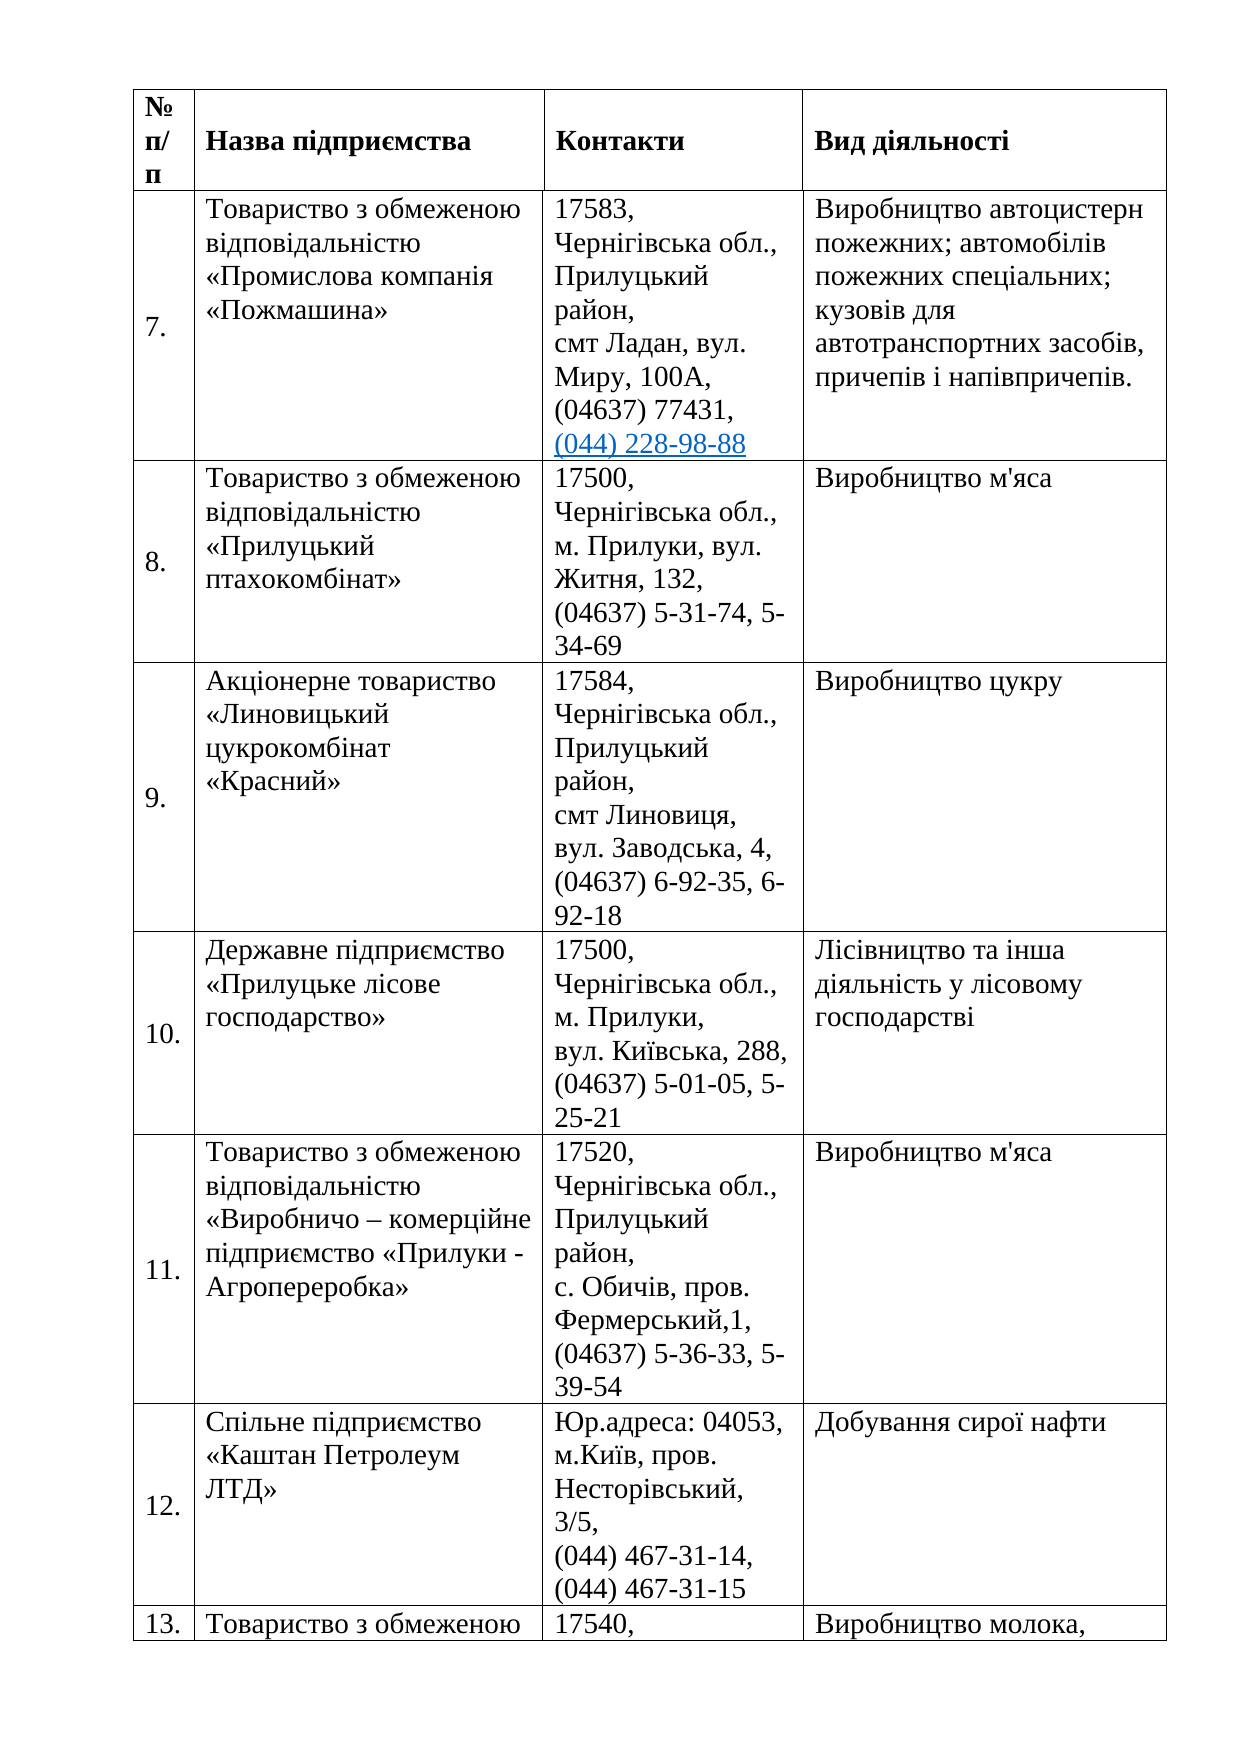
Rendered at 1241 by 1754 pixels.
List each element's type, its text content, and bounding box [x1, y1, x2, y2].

table_cell 12. [134, 1404, 194, 1605]
table_header № п/п [134, 90, 194, 190]
table_header Контакти [545, 90, 802, 190]
table_header Вид діяльності [803, 90, 1166, 190]
table_cell 17583, Чернігівська обл., Прилуцький район, смт Ладан, вул. Миру, 100А, (04637) 77431, (044) 228-98-88 [543, 191, 803, 459]
table_cell Юр.адреса: 04053, м.Київ, пров. Несторівський, 3/5, (044) 467-31-14, (044) 467-31-15 [543, 1404, 803, 1605]
table_cell 17520, Чернігівська обл., Прилуцький район, с. Обичів, пров. Фермерський,1, (04637) 5-36-33, 5-39-54 [543, 1135, 803, 1403]
table_cell 8. [134, 461, 194, 662]
table_cell Виробництво м'яса [804, 461, 1166, 662]
table_cell Виробництво автоцистерн пожежних; автомобілів пожежних спеціальних; кузовів для автотранспортних засобів, причепів і напівпричепів. [804, 191, 1166, 459]
table_cell 9. [134, 663, 194, 931]
table_cell 13. [134, 1606, 194, 1640]
table_cell Спільне підприємство «Каштан Петролеум ЛТД» [195, 1404, 542, 1605]
table_cell 17500, Чернігівська обл., м. Прилуки, вул. Житня, 132, (04637) 5-31-74, 5-34-69 [543, 461, 803, 662]
table_cell Виробництво цукру [804, 663, 1166, 931]
table_cell 10. [134, 932, 194, 1133]
table_cell Товариство з обмеженою відповідальністю «Прилуцький птахокомбінат» [195, 461, 542, 662]
table_cell 11. [134, 1135, 194, 1403]
table_cell Товариство з обмеженою відповідальністю «Виробничо – комерційне підприємство «Прилуки - Агропереробка» [195, 1135, 542, 1403]
table_cell Виробництво м'яса [804, 1135, 1166, 1403]
table_cell 17500, Чернігівська обл., м. Прилуки, вул. Київська, 288, (04637) 5-01-05, 5-25-21 [543, 932, 803, 1133]
table_cell Добування сирої нафти [804, 1404, 1166, 1605]
table_cell Державне підприємство «Прилуцьке лісове господарство» [195, 932, 542, 1133]
table_cell 7. [134, 191, 194, 459]
table_cell Лісівництво та інша діяльність у лісовому господарстві [804, 932, 1166, 1133]
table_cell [804, 1606, 1166, 1640]
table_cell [195, 1606, 542, 1640]
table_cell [543, 1606, 803, 1640]
table_header Назва підприємства [195, 90, 544, 190]
table_cell 17584, Чернігівська обл., Прилуцький район, смт Линовиця, вул. Заводська, 4, (04637) 6-92-35, 6-92-18 [543, 663, 803, 931]
table_cell Товариство з обмеженою відповідальністю «Промислова компанія «Пожмашина» [195, 191, 542, 459]
table_cell Акціонерне товариство «Линовицький цукрокомбінат «Красний» [195, 663, 542, 931]
